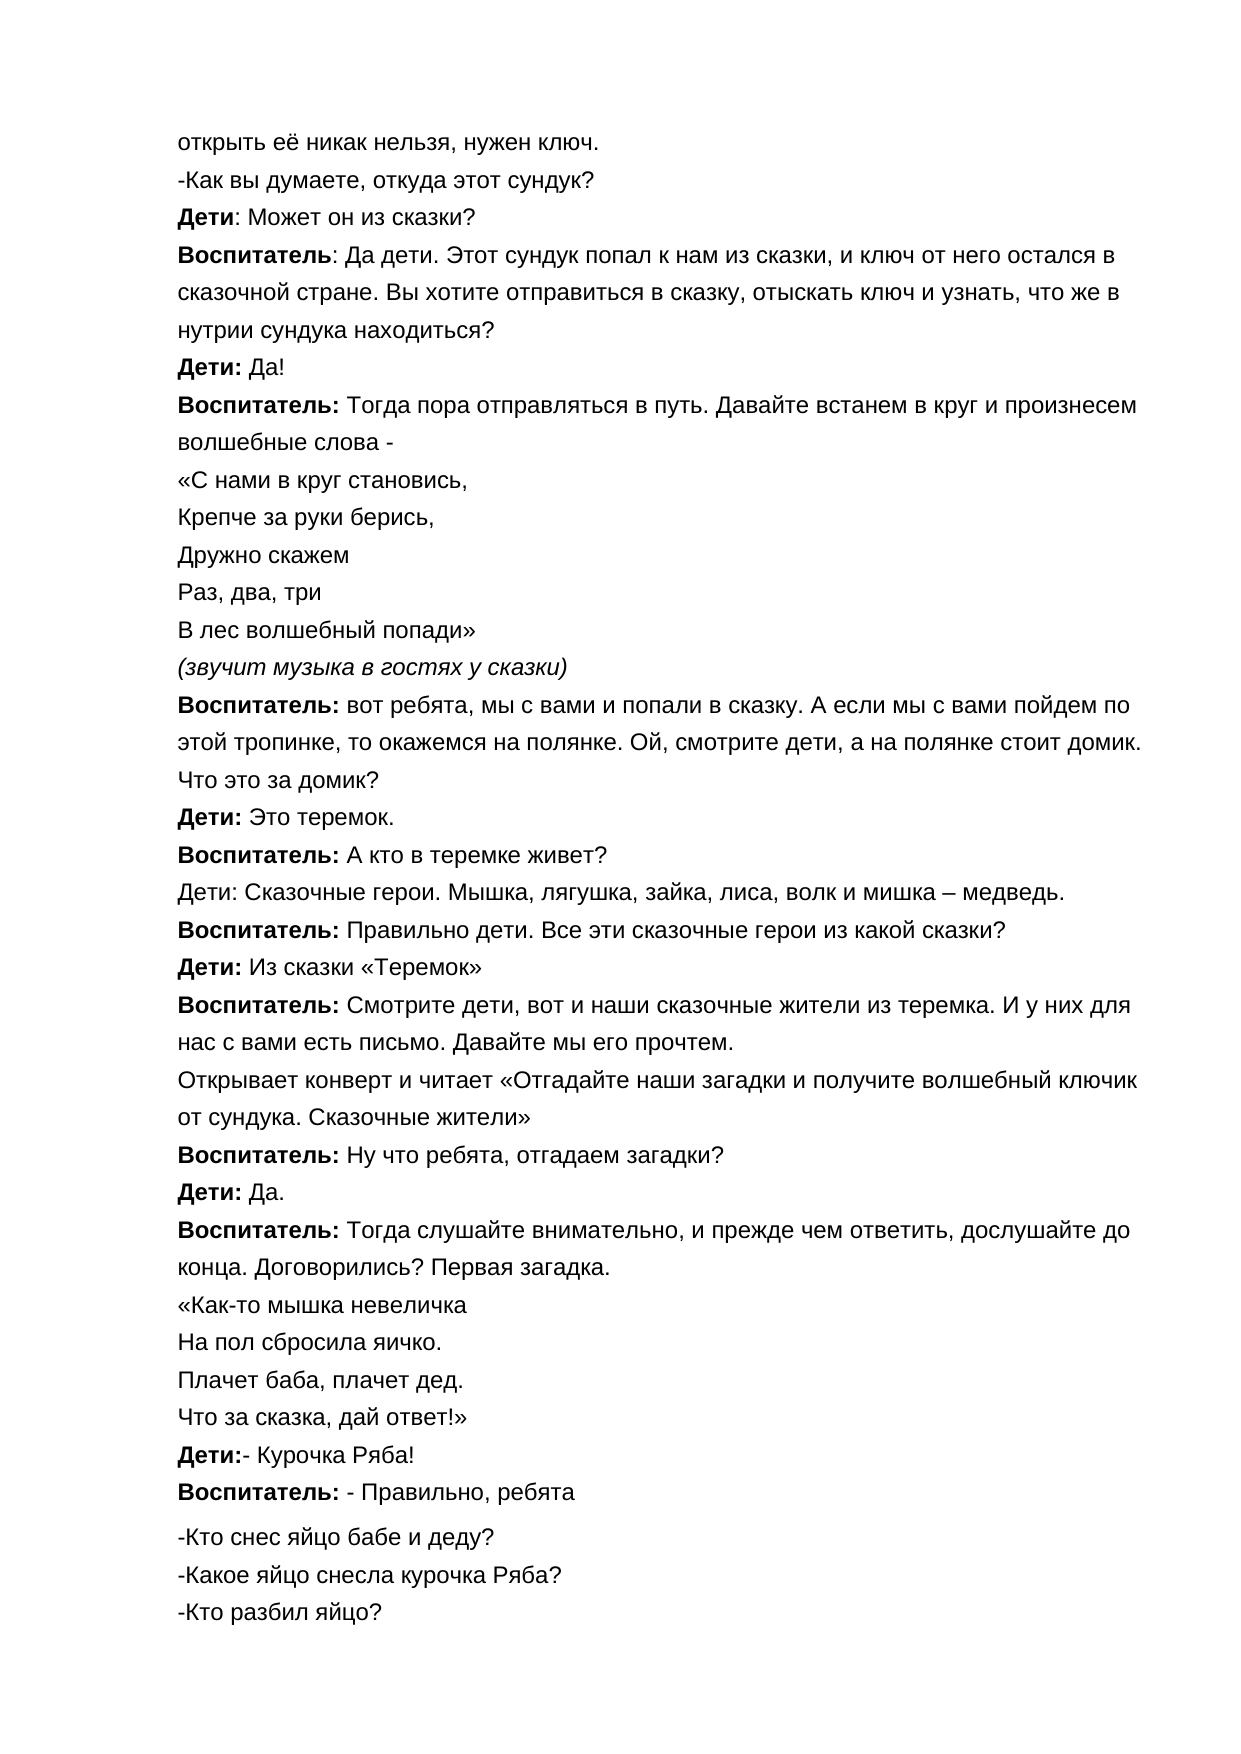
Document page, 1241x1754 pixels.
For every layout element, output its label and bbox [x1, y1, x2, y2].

text [177, 118, 1152, 1506]
text [177, 1513, 1152, 1626]
